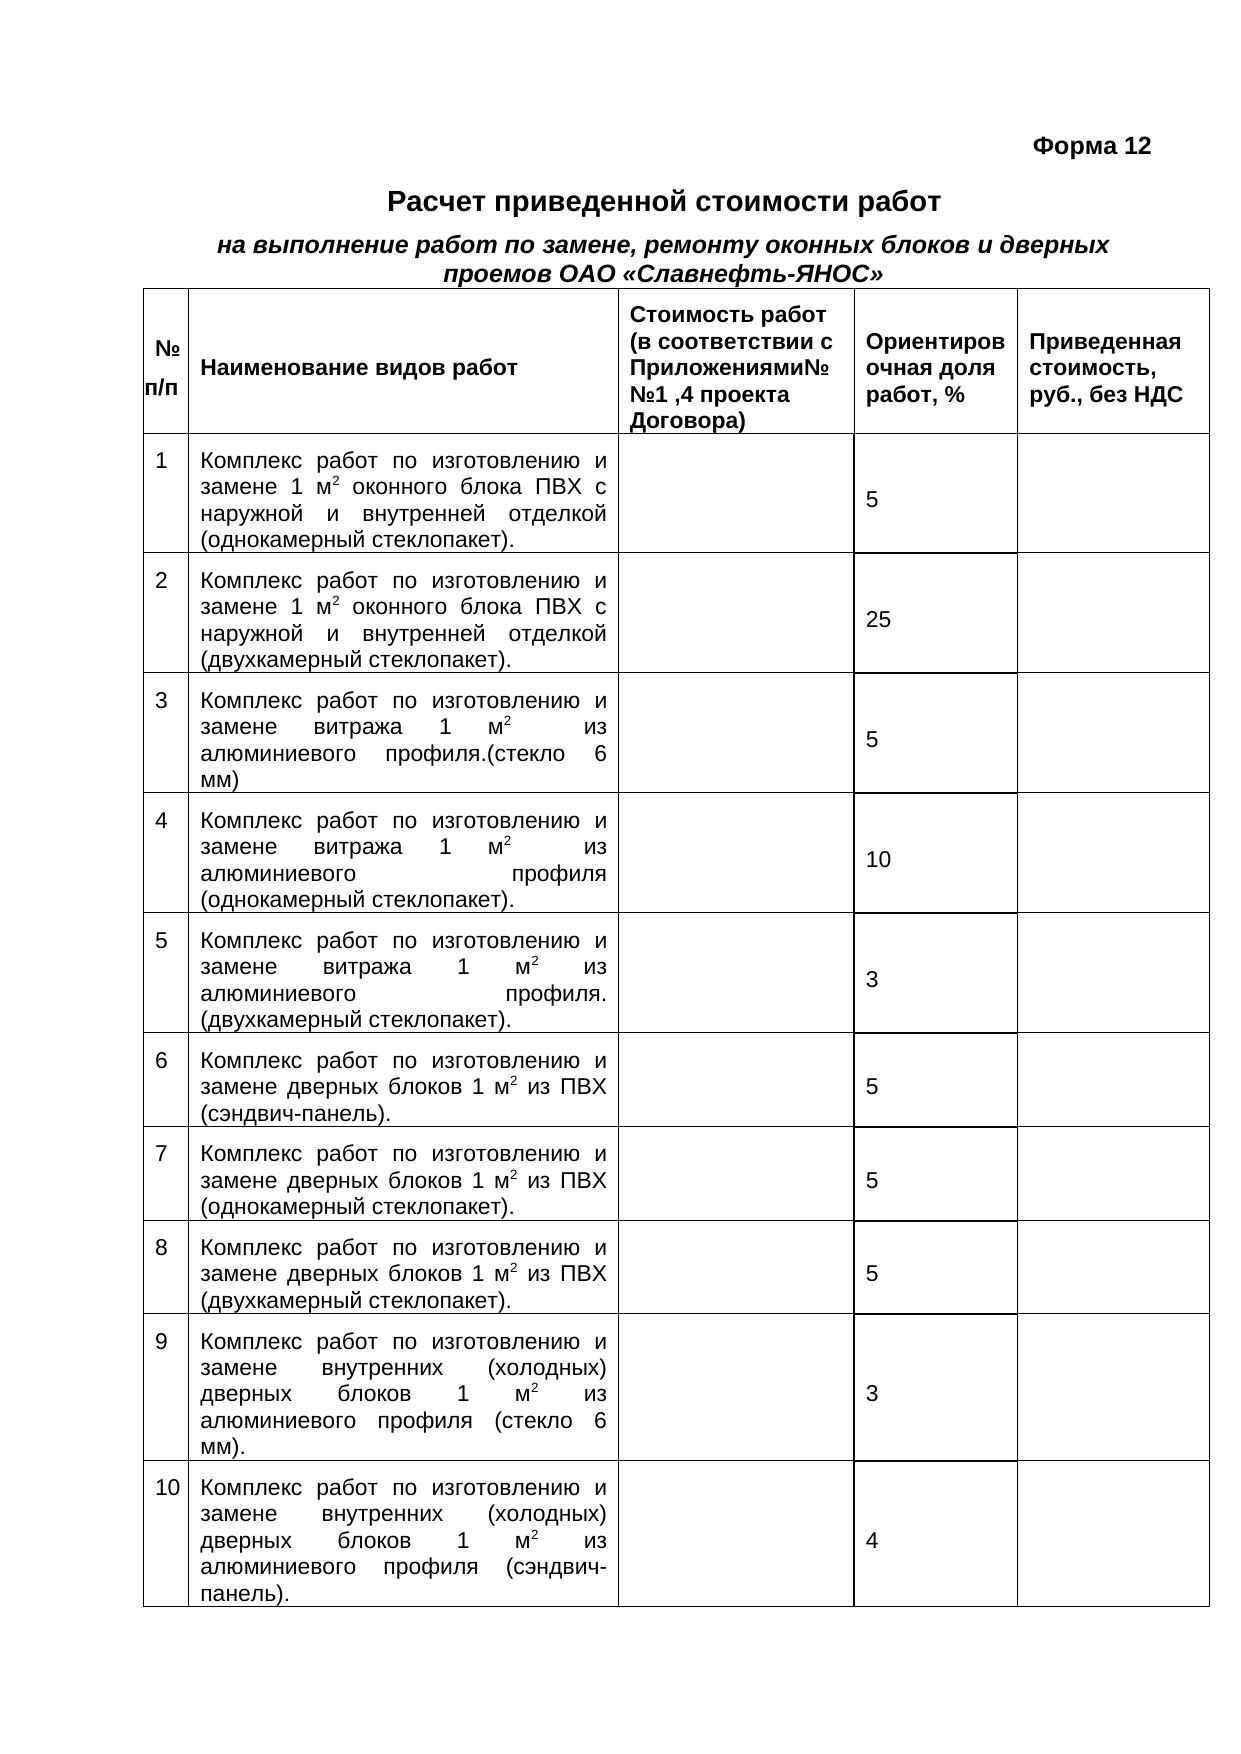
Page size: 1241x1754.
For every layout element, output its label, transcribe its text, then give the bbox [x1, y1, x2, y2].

table_cell [619, 1127, 853, 1219]
table_cell 10 [144, 1461, 188, 1606]
table_cell 25 [855, 554, 1017, 672]
table_cell Комплекс работ по изготовлению и замене 1 м2 оконного блока ПВХ с наружной и внутренней отделкой (двухкамерный стеклопакет). [189, 553, 618, 672]
table_cell 10 [855, 794, 1017, 912]
table_cell Комплекс работ по изготовлению и замене дверных блоков 1 м2 из ПВХ (сэндвич-панель). [189, 1033, 618, 1126]
table_cell [1018, 553, 1209, 672]
table_cell Комплекс работ по изготовлению и замене 1 м2 оконного блока ПВХ с наружной и внутренней отделкой (однокамерный стеклопакет). [189, 434, 618, 552]
table_cell 3 [855, 1315, 1017, 1459]
table_header Ориентировочная доля работ, % [855, 289, 1017, 433]
table_cell 5 [855, 434, 1017, 552]
table_cell 1 [144, 434, 188, 552]
table_cell Комплекс работ по изготовлению и замене внутренних (холодных) дверных блоков 1 м2 из алюминиевого профиля (сэндвич-панель). [189, 1461, 618, 1606]
table_cell 5 [855, 674, 1017, 792]
table_cell [1018, 434, 1209, 552]
table_cell [1018, 1314, 1209, 1459]
table_cell [1018, 673, 1209, 792]
table_cell [619, 553, 853, 672]
table_cell Комплекс работ по изготовлению и замене дверных блоков 1 м2 из ПВХ (двухкамерный стеклопакет). [189, 1221, 618, 1313]
table_cell 3 [144, 673, 188, 792]
table_header № п/п [144, 289, 188, 433]
table_cell [1018, 913, 1209, 1032]
table_cell 6 [144, 1033, 188, 1126]
text Расчет приведенной стоимости работ [177, 184, 1152, 218]
table_cell [1018, 793, 1209, 912]
table_cell [1018, 1461, 1209, 1606]
table_cell [1018, 1221, 1209, 1313]
table_header Стоимость работ (в соответствии с Приложениями№№1 ,4 проекта Договора) [619, 289, 854, 433]
table_header Приведенная стоимость, руб., без НДС [1018, 289, 1209, 433]
table_cell 8 [144, 1221, 188, 1313]
table_cell Комплекс работ по изготовлению и замене внутренних (холодных) дверных блоков 1 м2 из алюминиевого профиля (стекло 6 мм). [189, 1314, 618, 1459]
table_cell 5 [855, 1128, 1017, 1219]
table_cell Комплекс работ по изготовлению и замене витража 1 м2 из алюминиевого профиля (однокамерный стеклопакет). [189, 793, 618, 912]
table_cell Комплекс работ по изготовлению и замене витража 1 м2 из алюминиевого профиля. (двухкамерный стеклопакет). [189, 913, 618, 1032]
table_cell Комплекс работ по изготовлению и замене витража 1 м2 из алюминиевого профиля.(стекло 6 мм) [189, 673, 618, 792]
table_cell [619, 913, 853, 1032]
table_cell 5 [855, 1034, 1017, 1126]
table_cell 7 [144, 1127, 188, 1219]
table_cell [619, 1221, 853, 1313]
table_cell 4 [855, 1462, 1017, 1606]
table_cell Комплекс работ по изготовлению и замене дверных блоков 1 м2 из ПВХ (однокамерный стеклопакет). [189, 1127, 618, 1219]
table_header Наименование видов работ [189, 289, 618, 433]
table_cell [619, 673, 853, 792]
table_cell [619, 1461, 853, 1606]
table_cell 3 [855, 914, 1017, 1032]
text на выполнение работ по замене, ремонту оконных блоков и дверных проемов ОАО «Славнефть-ЯНОС» [177, 230, 1152, 288]
table_cell 2 [144, 553, 188, 672]
table_cell 5 [855, 1222, 1017, 1313]
table_cell [619, 793, 853, 912]
table_cell [1018, 1033, 1209, 1126]
table_cell [619, 1033, 853, 1126]
text Форма 12 [177, 131, 1152, 159]
table_cell 4 [144, 793, 188, 912]
table_cell 5 [144, 913, 188, 1032]
table_cell 9 [144, 1314, 188, 1459]
table_cell [1018, 1127, 1209, 1219]
table_cell [619, 1314, 853, 1459]
table_cell [619, 434, 853, 552]
